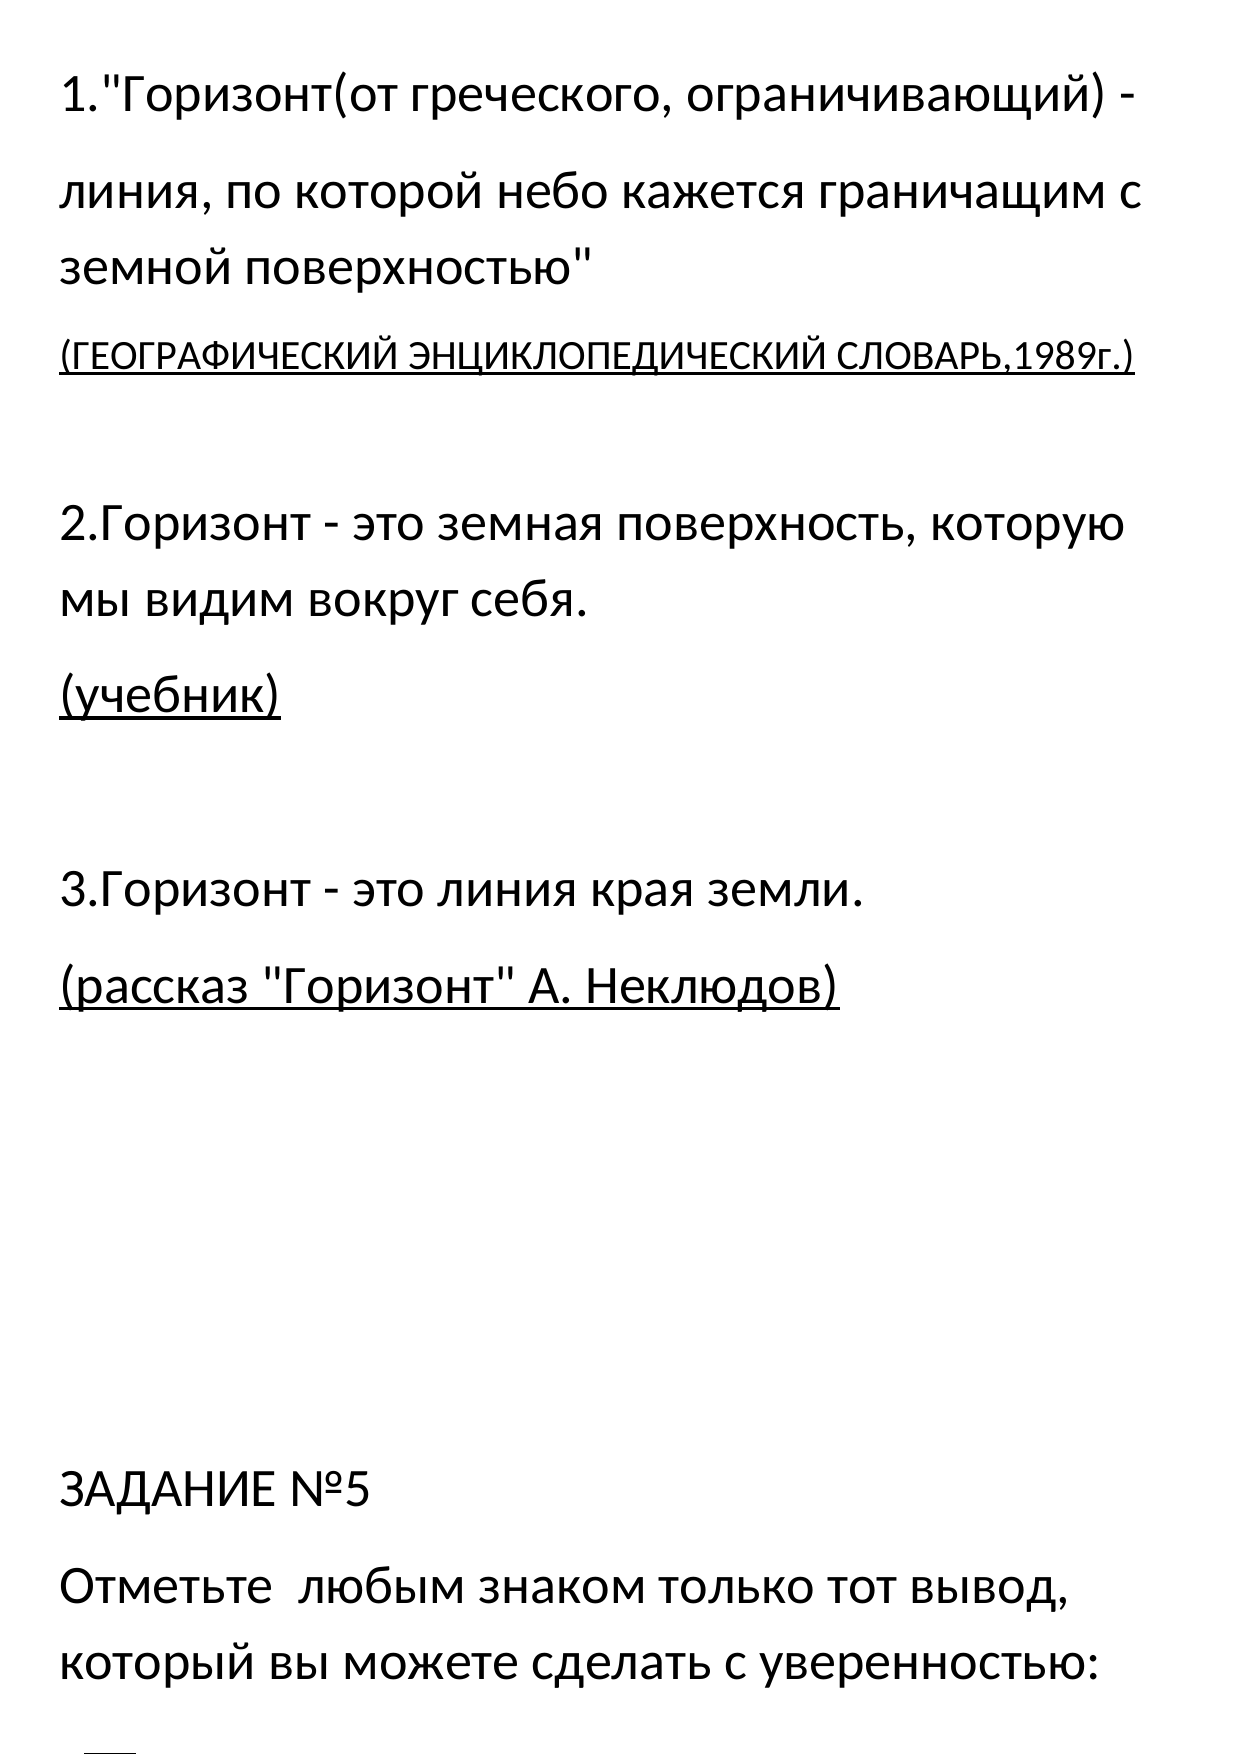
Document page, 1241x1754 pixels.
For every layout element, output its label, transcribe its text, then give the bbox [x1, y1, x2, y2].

text (ГЕОГРАФИЧЕСКИЙ ЭНЦИКЛОПЕДИЧЕСКИЙ СЛОВАРЬ,1989г.) [59, 329, 1152, 380]
text ЗАДАНИЕ №5 [59, 1453, 1152, 1520]
text 3.Горизонт - это линия края земли. [59, 854, 1152, 920]
text 2.Горизонт - это земная поверхность, которую мы видим вокруг себя. [59, 487, 1152, 629]
text (учебник) [59, 660, 1152, 726]
text 1."Горизонт(от греческого, ограничивающий) - [59, 59, 1152, 125]
text (рассказ "Горизонт" А. Неклюдов) [59, 951, 1152, 1017]
text Отметьте любым знаком только тот вывод, который вы можете сделать с уверенностью: [59, 1550, 1152, 1693]
text линия, по которой небо кажется граничащим с земной поверхностью" [59, 156, 1152, 298]
